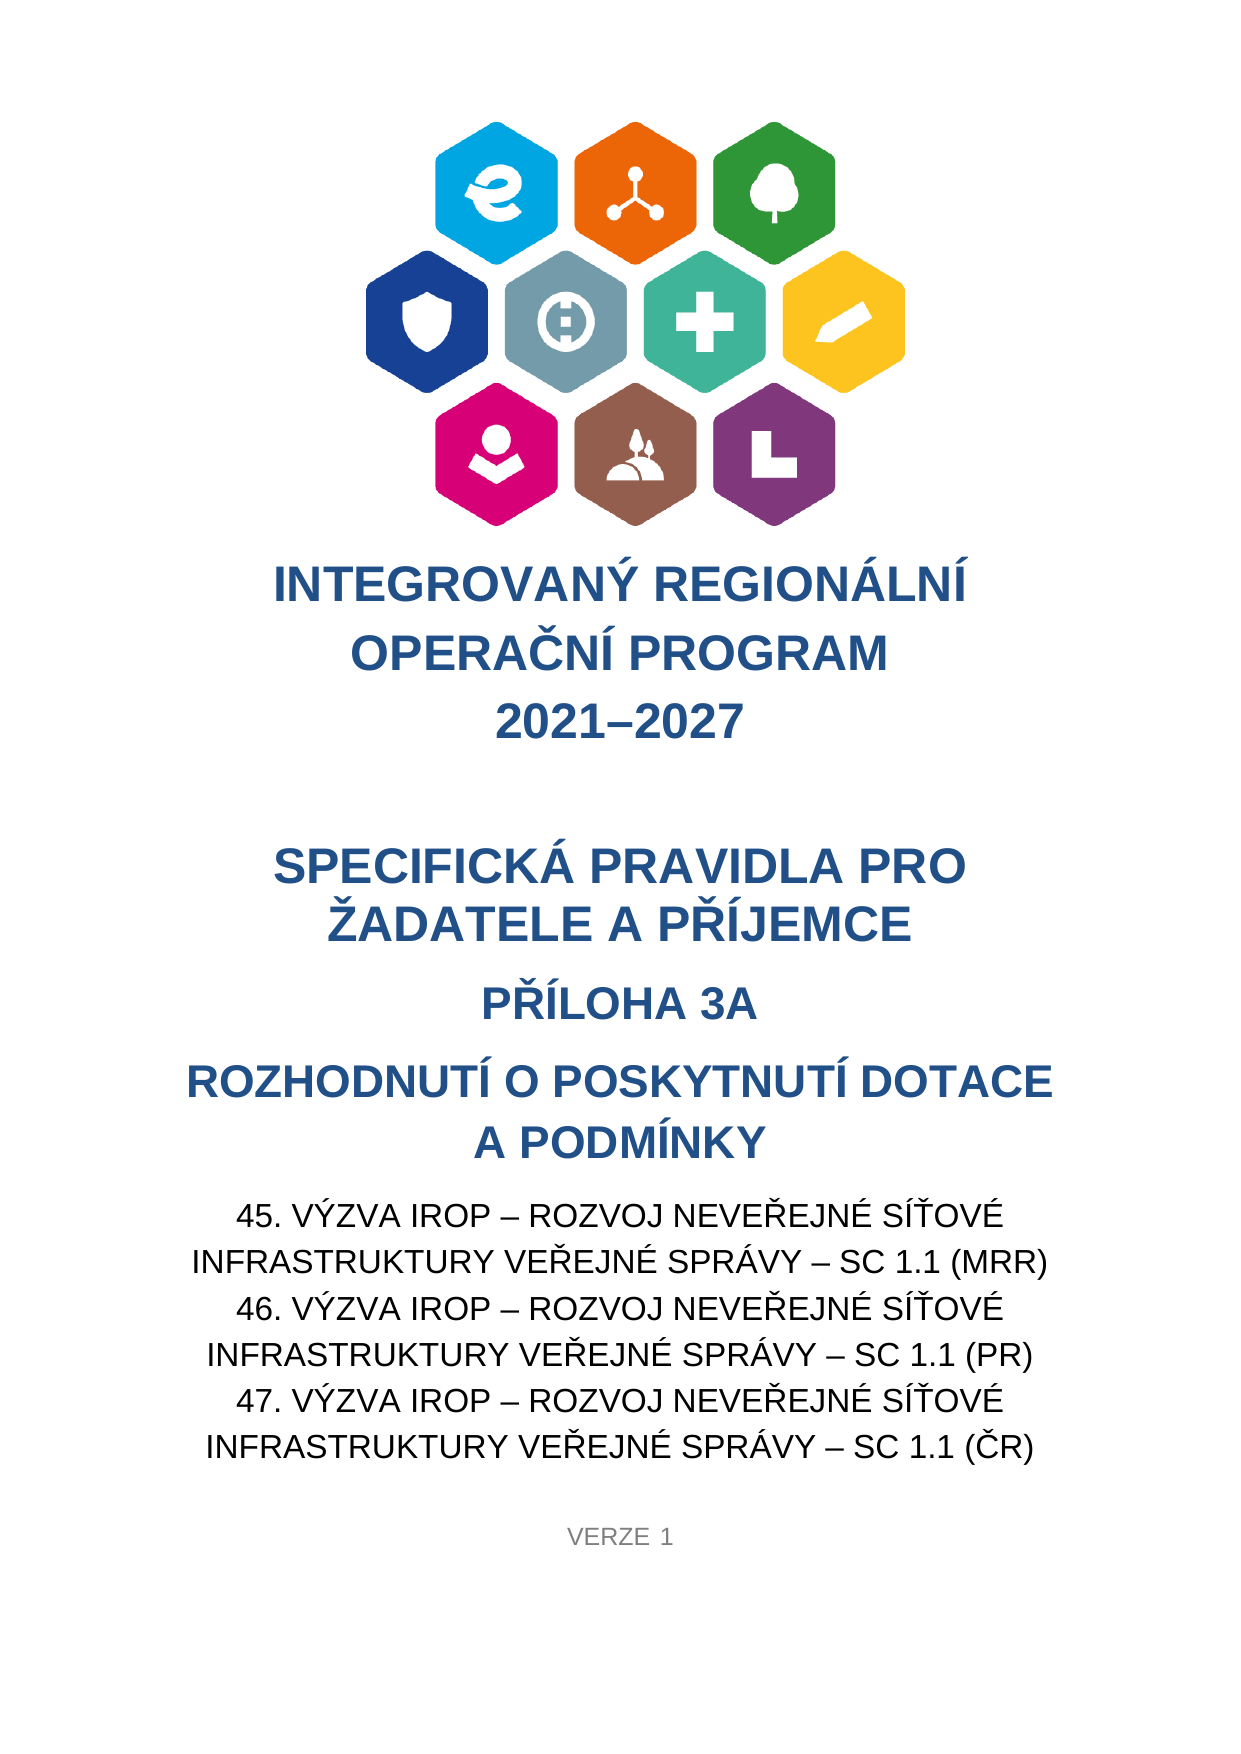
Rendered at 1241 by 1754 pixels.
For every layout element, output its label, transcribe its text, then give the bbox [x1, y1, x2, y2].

text 46. VÝZVA IROP – ROZVOJ NEVEŘEJNÉ SÍŤOVÉ INFRASTRUKTURY VEŘEJNÉ SPRÁVY – SC 1.1 (PR) [148, 1288, 1092, 1373]
text PŘÍLOHA 3A [148, 977, 1092, 1029]
picture [339, 105, 931, 554]
text 2021–2027 [148, 692, 1092, 749]
text SPECIFICKÁ PRAVIDLA PRO ŽADATELE A PŘÍJEMCE [148, 837, 1092, 952]
text VERZE 1 [148, 1522, 1092, 1551]
text 45. VÝZVA IROP – ROZVOJ NEVEŘEJNÉ SÍŤOVÉ INFRASTRUKTURY VEŘEJNÉ SPRÁVY – SC 1.1 (MRR) [148, 1196, 1092, 1281]
text Rozhodnutí o poskytnutí dotace A Podmínky [148, 1054, 1092, 1168]
text 47. VÝZVA IROP – ROZVOJ NEVEŘEJNÉ SÍŤOVÉ INFRASTRUKTURY VEŘEJNÉ SPRÁVY – SC 1.1 (ČR) [148, 1381, 1092, 1465]
